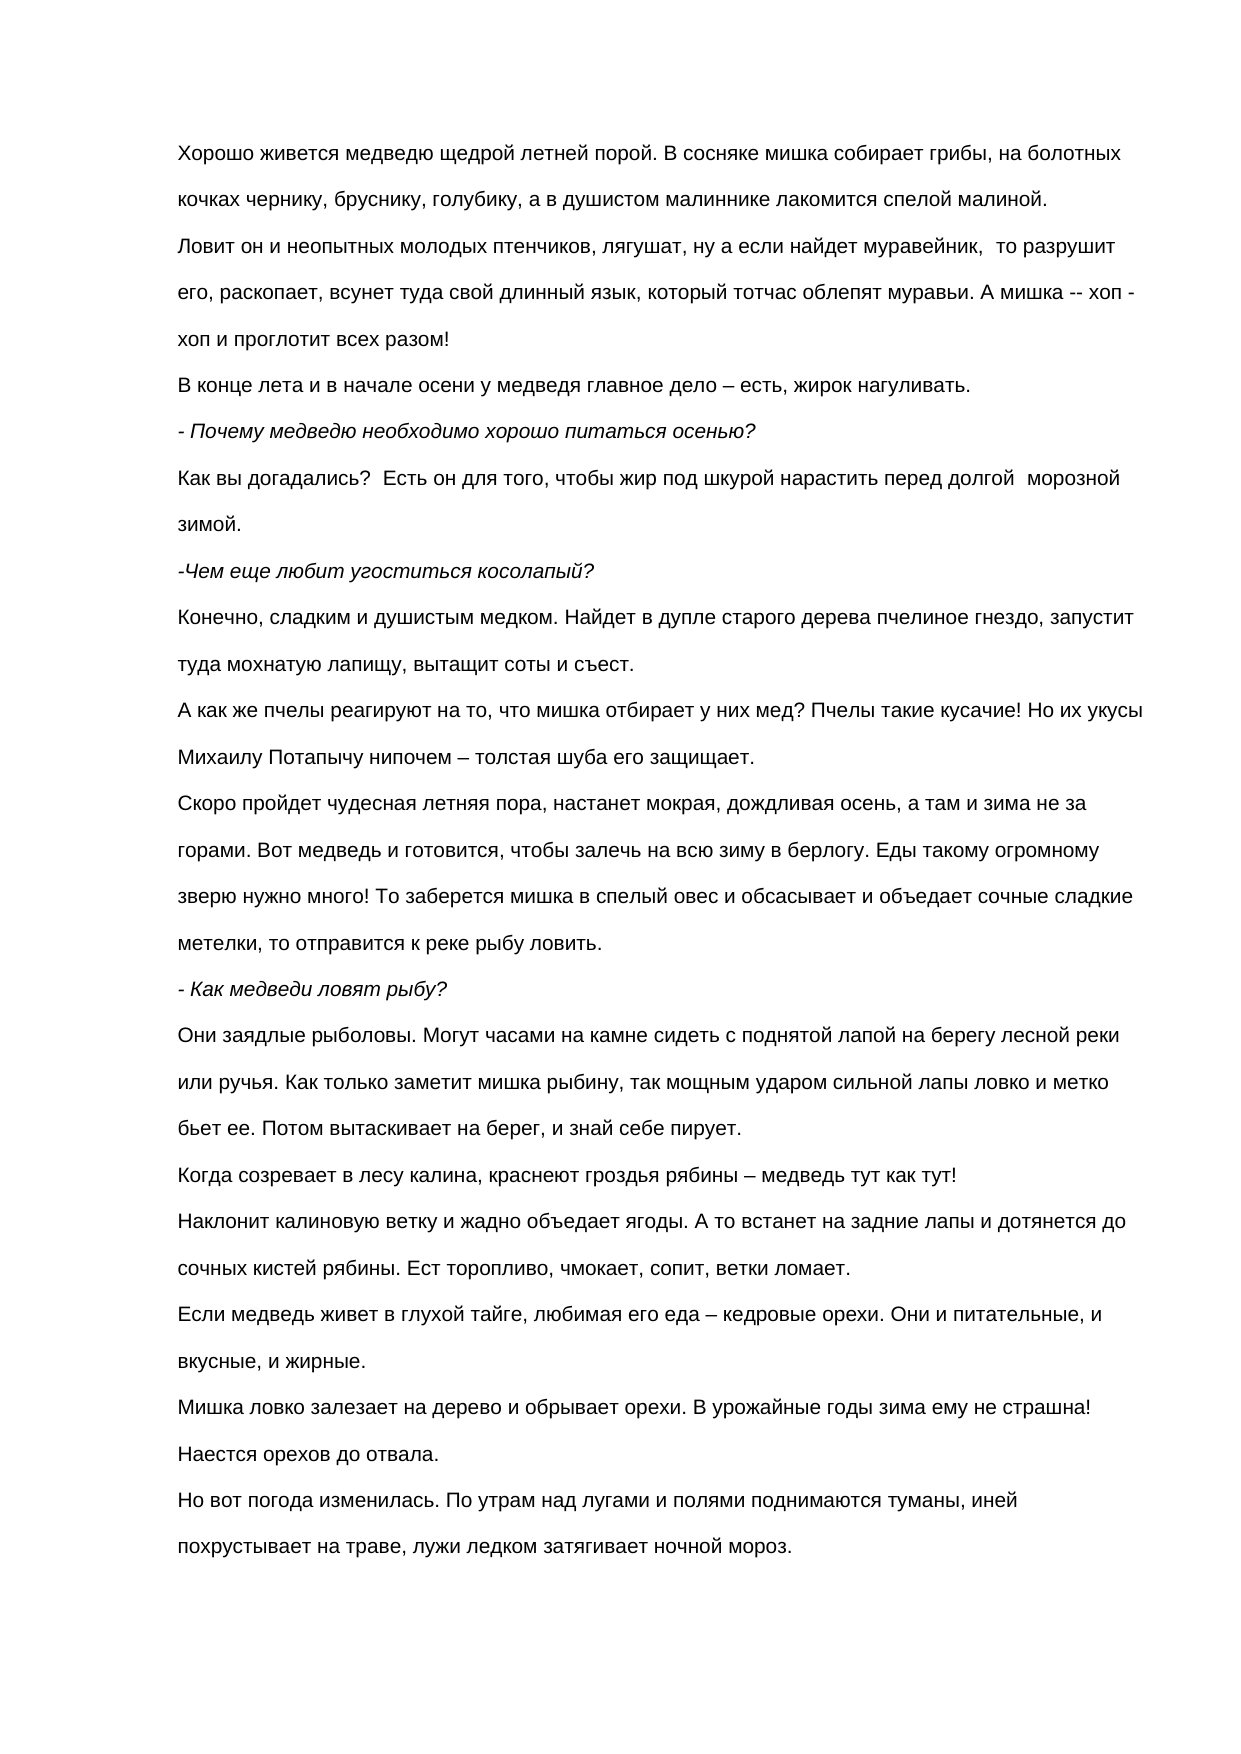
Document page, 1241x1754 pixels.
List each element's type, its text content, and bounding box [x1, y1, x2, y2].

text -Чем еще любит угоститься косолапый? [177, 536, 1152, 583]
text Когда созревает в лесу калина, краснеют гроздья рябины – медведь тут как тут! [177, 1140, 1152, 1187]
text Они заядлые рыболовы. Могут часами на камне сидеть с поднятой лапой на берегу лесной реки или ручья. Как только заметит мишка рыбину, так мощным ударом сильной лапы ловко и метко бьет ее. Потом вытаскивает на берег, и знай себе пирует. [177, 1001, 1152, 1140]
text Ловит он и неопытных молодых птенчиков, лягушат, ну а если найдет муравейник, то разрушит его, раскопает, всунет туда свой длинный язык, который тотчас облепят муравьи. А мишка -- хоп - хоп и проглотит всех разом! [177, 211, 1152, 350]
text - Как медведи ловят рыбу? [177, 954, 1152, 1001]
text Если медведь живет в глухой тайге, любимая его еда – кедровые орехи. Они и питательные, и вкусные, и жирные. [177, 1279, 1152, 1372]
text Скоро пройдет чудесная летняя пора, настанет мокрая, дождливая осень, а там и зима не за горами. Вот медведь и готовится, чтобы залечь на всю зиму в берлогу. Еды такому огромному зверю нужно много! То заберется мишка в спелый овес и обсасывает и объедает сочные сладкие метелки, то отправится к реке рыбу ловить. [177, 768, 1152, 954]
text Наклонит калиновую ветку и жадно объедает ягоды. А то встанет на задние лапы и дотянется до сочных кистей рябины. Ест торопливо, чмокает, сопит, ветки ломает. [177, 1187, 1152, 1279]
text - Почему медведю необходимо хорошо питаться осенью? [177, 397, 1152, 443]
text В конце лета и в начале осени у медведя главное дело – есть, жирок нагуливать. [177, 350, 1152, 397]
text Но вот погода изменилась. По утрам над лугами и полями поднимаются туманы, иней похрустывает на траве, лужи ледком затягивает ночной мороз. [177, 1465, 1152, 1558]
text Мишка ловко залезает на дерево и обрывает орехи. В урожайные годы зима ему не страшна! Наестся орехов до отвала. [177, 1372, 1152, 1465]
text А как же пчелы реагируют на то, что мишка отбирает у них мед? Пчелы такие кусачие! Но их укусы Михаилу Потапычу нипочем – толстая шуба его защищает. [177, 676, 1152, 768]
text Как вы догадались? Есть он для того, чтобы жир под шкурой нарастить перед долгой морозной зимой. [177, 443, 1152, 536]
text Конечно, сладким и душистым медком. Найдет в дупле старого дерева пчелиное гнездо, запустит туда мохнатую лапищу, вытащит соты и съест. [177, 583, 1152, 676]
text Хорошо живется медведю щедрой летней порой. В сосняке мишка собирает грибы, на болотных кочках чернику, бруснику, голубику, а в душистом малиннике лакомится спелой малиной. [177, 118, 1152, 211]
